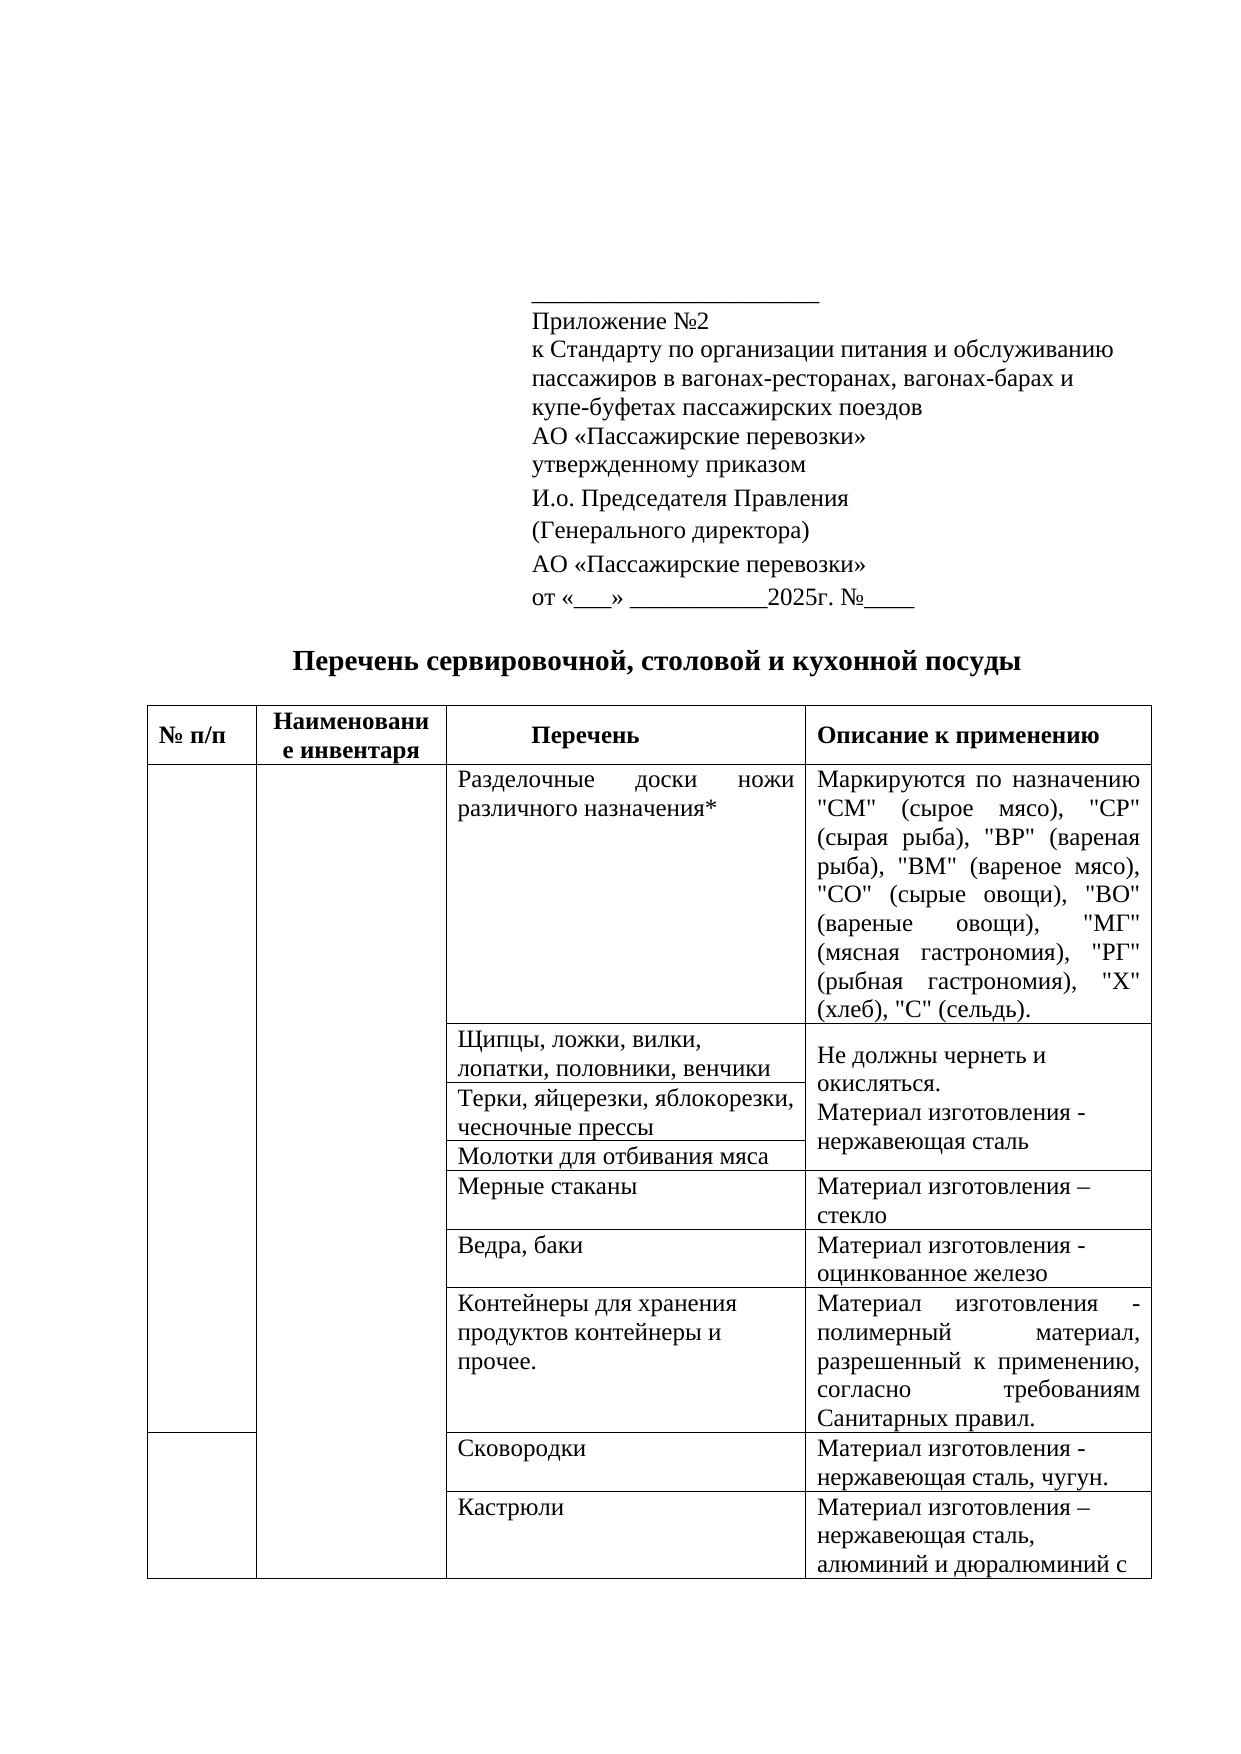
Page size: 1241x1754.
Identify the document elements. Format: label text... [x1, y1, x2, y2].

table_cell Молотки для отбивания мяса [447, 1141, 805, 1170]
table_header № п/п [148, 706, 256, 763]
table_header Наименование инвентаря [257, 706, 446, 763]
table_cell Разделочные доски ножи различного назначения* [447, 765, 805, 1023]
table_cell Сковородки [447, 1433, 805, 1491]
table_header Описание к применению [806, 706, 1151, 763]
text АО «Пассажирские перевозки» [532, 421, 1152, 449]
table_cell Материал изготовления - оцинкованное железо [806, 1230, 1151, 1287]
table_cell Кастрюли [447, 1492, 805, 1578]
table_cell Не должны чернеть и окисляться. Материал изготовления - нержавеющая сталь [806, 1024, 1151, 1170]
table_cell [148, 1433, 256, 1578]
list Перечень сервировочной, столовой и кухонной посуды [162, 643, 1152, 677]
table_cell Маркируются по назначению "СМ" (сырое мясо), "СР" (сырая рыба), "ВР" (вареная рыба), "ВМ" (вареное мясо), "СО" (сырые овощи), "ВО" (вареные овощи), "МГ" (мясная гастрономия), "РГ" (рыбная гастрономия), "Х" (хлеб), "С" (сельдь). [806, 765, 1151, 1023]
table_cell Ведра, баки [447, 1230, 805, 1287]
table_cell Материал изготовления - полимерный материал, разрешенный к применению, согласно требованиям Санитарных правил. [806, 1288, 1151, 1432]
table_cell Материал изготовления – стекло [806, 1171, 1151, 1229]
table_cell Контейнеры для хранения продуктов контейнеры и прочее. [447, 1288, 805, 1432]
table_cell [806, 1492, 1151, 1578]
text утвержденному приказом И.о. Председателя Правления (Генерального директора) АО «Пассажирские перевозки» от «___» ___________2025г. №____ [532, 449, 1152, 610]
table_cell [257, 765, 446, 1578]
text купе-буфетах пассажирских поездов [532, 392, 1152, 421]
text _______________________ [532, 277, 1152, 306]
table_cell Материал изготовления - нержавеющая сталь, чугун. [806, 1433, 1151, 1491]
table_cell Терки, яйцерезки, яблокорезки, чесночные прессы [447, 1083, 805, 1140]
table_header Перечень [447, 706, 805, 763]
text Приложение №2 [532, 306, 1152, 334]
table_cell [148, 765, 256, 1432]
table_cell Щипцы, ложки, вилки, лопатки, половники, венчики [447, 1024, 805, 1082]
text к Стандарту по организации питания и обслуживанию пассажиров в вагонах-ресторанах, вагонах-барах и [532, 334, 1152, 392]
table_cell Мерные стаканы [447, 1171, 805, 1229]
